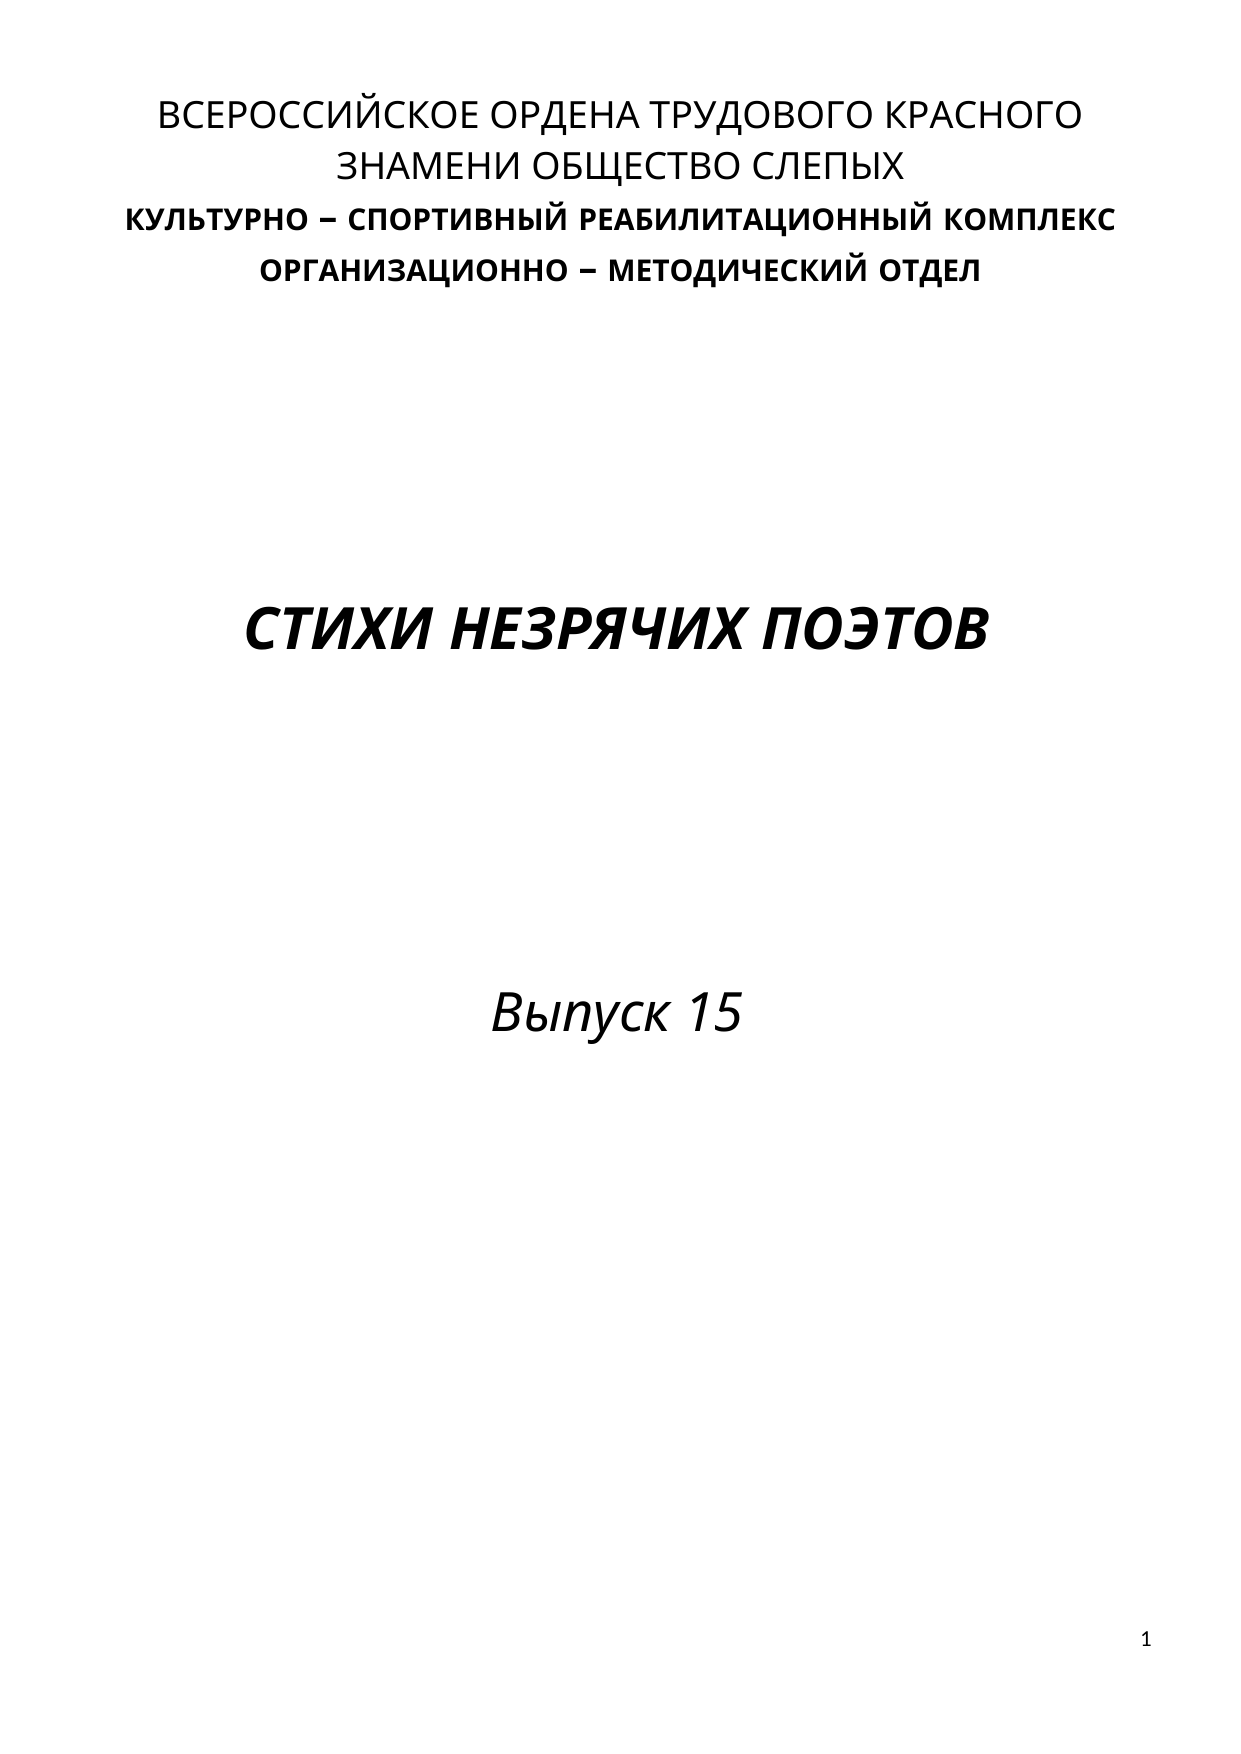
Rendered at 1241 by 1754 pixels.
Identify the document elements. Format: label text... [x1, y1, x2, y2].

text культурно – спортивный реабилитационный комплекс [89, 191, 1152, 242]
subtitle СТИХИ НЕЗРЯЧИХ ПОЭТОВ [89, 587, 1152, 667]
text Выпуск 15 [89, 973, 1152, 1047]
text ВСЕРОССИЙСКОЕ ОРДЕНА ТРУДОВОГО КРАСНОГО ЗНАМЕНИ ОБЩЕСТВО СЛЕПЫХ [89, 89, 1152, 191]
text организационно – методический отдел [89, 242, 1152, 293]
